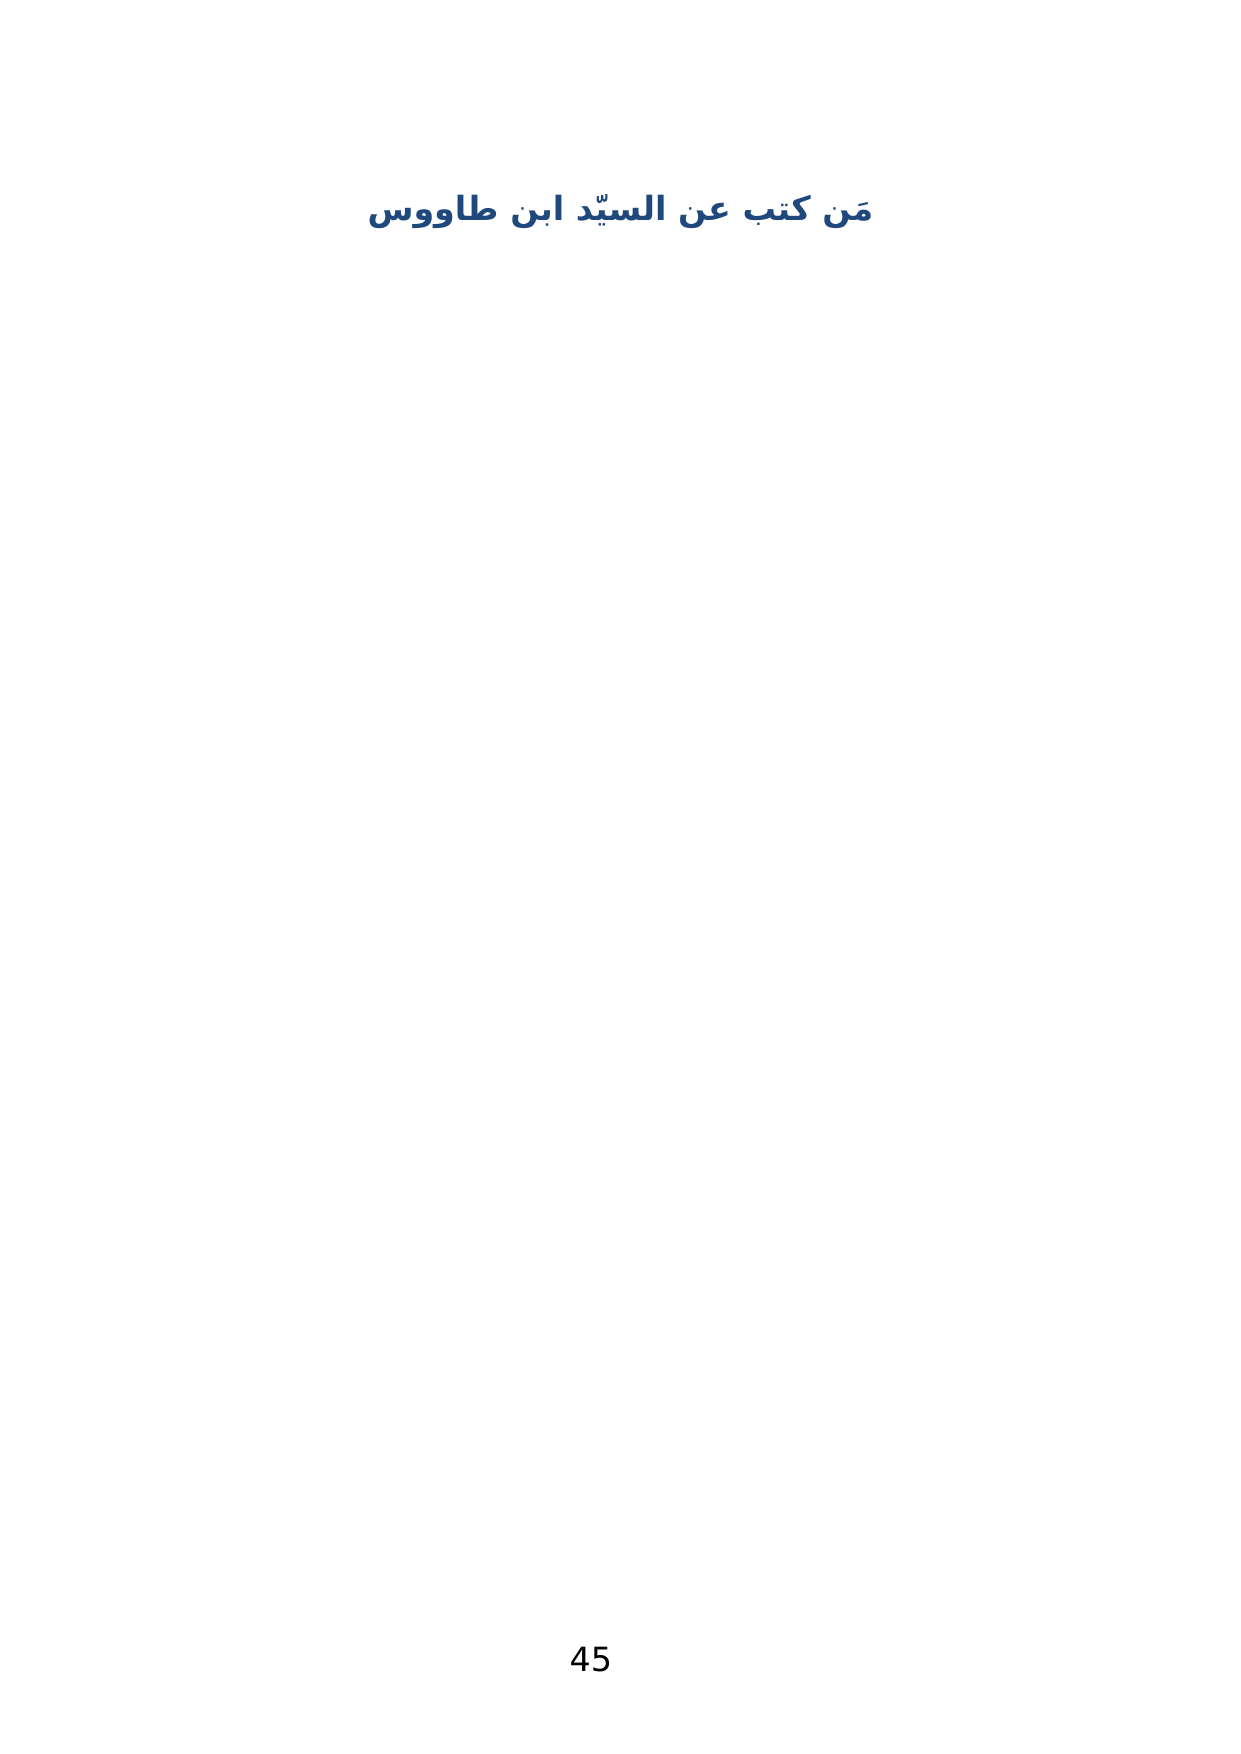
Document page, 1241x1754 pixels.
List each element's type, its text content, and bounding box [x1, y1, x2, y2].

subtitle مَن كتب عن السيّد ابن طاووس [236, 190, 1004, 228]
